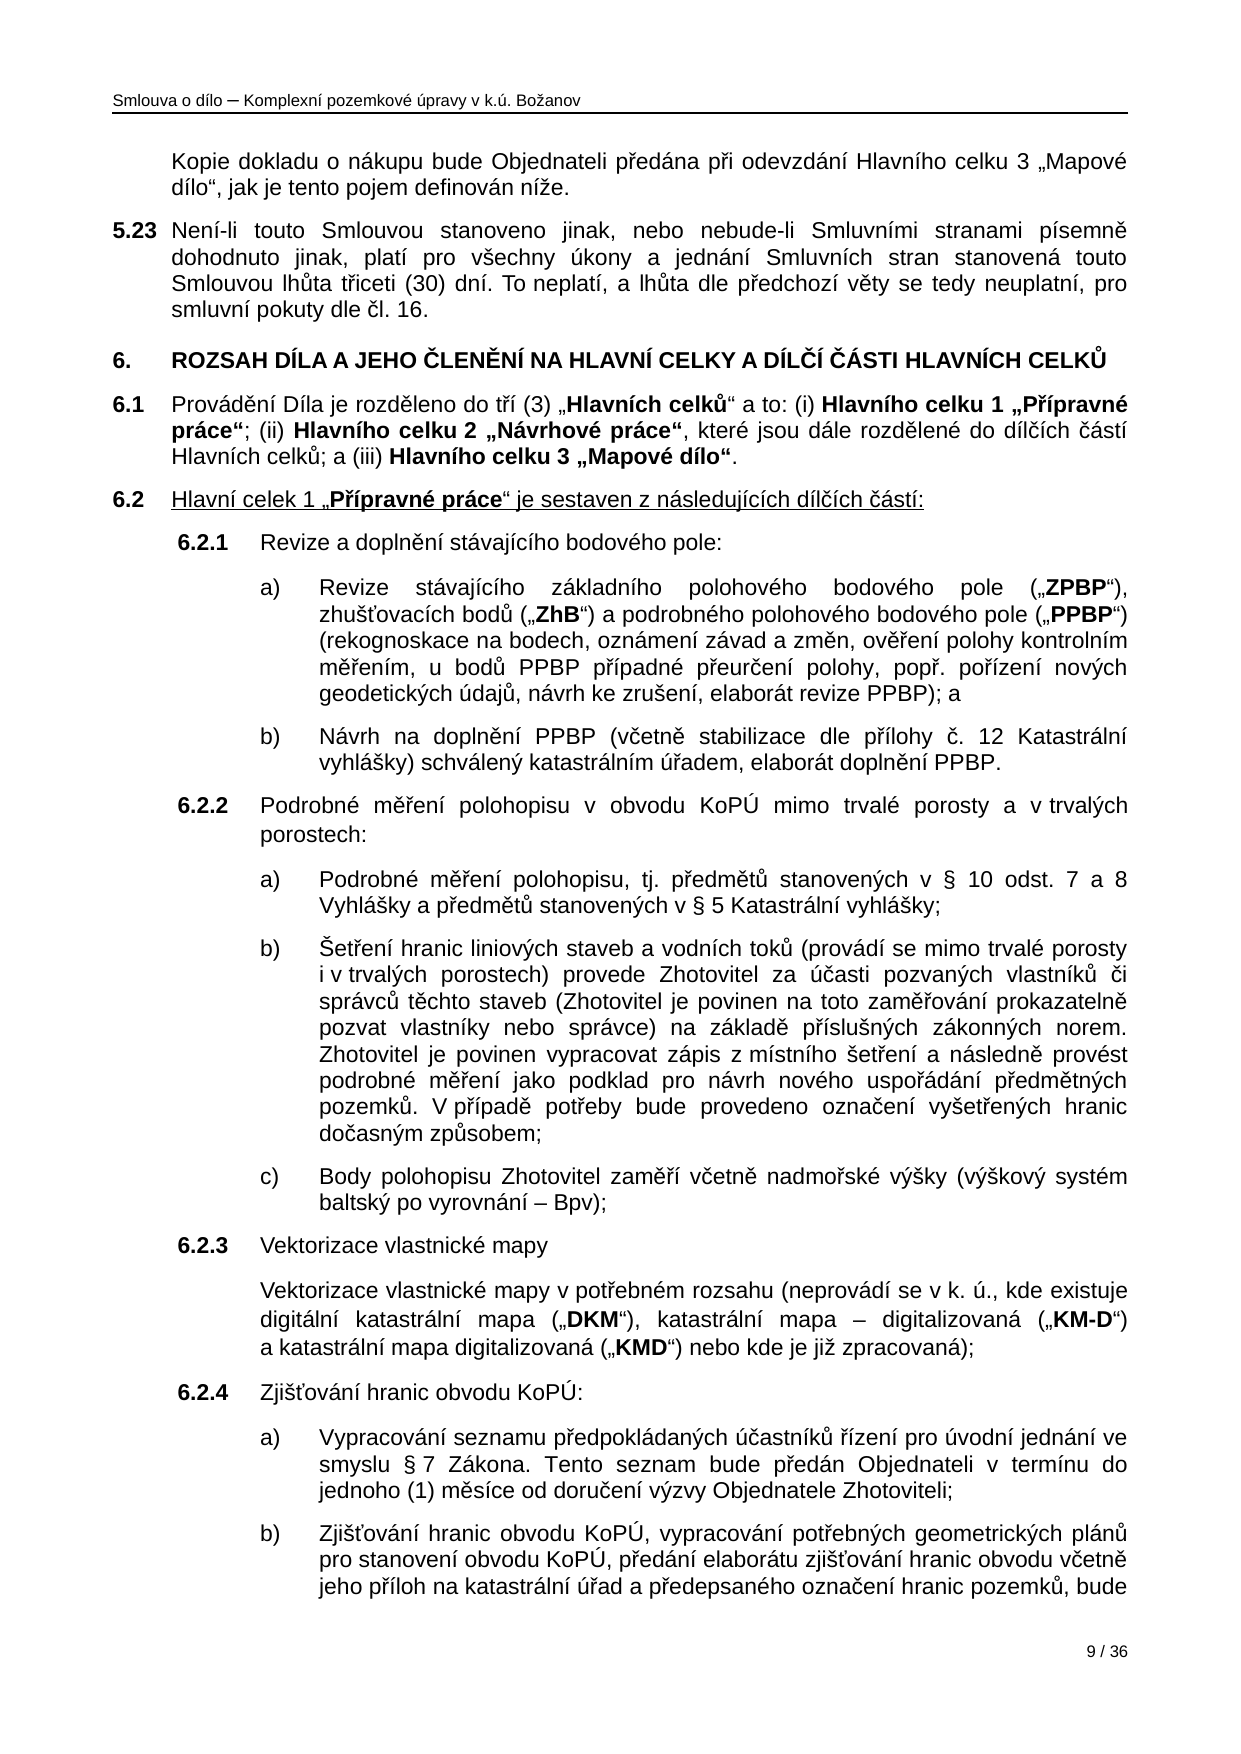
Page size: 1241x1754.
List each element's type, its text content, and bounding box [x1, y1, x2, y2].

text Vektorizace vlastnické mapy [177, 1232, 1128, 1258]
text Hlavní celek 1 „Přípravné práce“ je sestaven z následujících dílčích částí: [112, 486, 1128, 513]
list Vektorizace vlastnické mapy v potřebném rozsahu (neprovádí se v k. ú., kde existuje digitální katastrální mapa („DKM“), katastrální mapa – digitalizovaná („KM-D“) a katastrální mapa digitalizovaná („KMD“) nebo kde je již zpracovaná); [260, 1277, 1128, 1360]
list Podrobné měření polohopisu, tj. předmětů stanovených v § 10 odst. 7 a 8 Vyhlášky a předmětů stanovených v § 5 Katastrální vyhlášky; [260, 866, 1128, 918]
list Vypracování seznamu předpokládaných účastníků řízení pro úvodní jednání ve smyslu § 7 Zákona. Tento seznam bude předán Objednateli v termínu do jednoho (1) měsíce od doručení výzvy Objednatele Zhotoviteli; [260, 1424, 1128, 1503]
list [260, 1520, 1128, 1599]
text Rozsah díla a jeho členění na hlavní celky a dílčí části Hlavních celků [112, 347, 1128, 374]
list Šetření hranic liniových staveb a vodních toků (provádí se mimo trvalé porosty i v trvalých porostech) provede Zhotovitel za účasti pozvaných vlastníků či správců těchto staveb (Zhotovitel je povinen na toto zaměřování prokazatelně pozvat vlastníky nebo správce) na základě příslušných zákonných norem. Zhotovitel je povinen vypracovat zápis z místního šetření a následně provést podrobné měření jako podklad pro návrh nového uspořádání předmětných pozemků. V případě potřeby bude provedeno označení vyšetřených hranic dočasným způsobem; [260, 935, 1128, 1146]
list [171, 148, 1128, 200]
text Zjišťování hranic obvodu KoPÚ: [177, 1379, 1128, 1405]
text Provádění Díla je rozděleno do tří (3) „Hlavních celků“ a to: (i) Hlavního celku 1 „Přípravné práce“; (ii) Hlavního celku 2 „Návrhové práce“, které jsou dále rozdělené do dílčích částí Hlavních celků; a (iii) Hlavního celku 3 „Mapové dílo“. [112, 391, 1128, 469]
text Není-li touto Smlouvou stanoveno jinak, nebo nebude-li Smluvními stranami písemně dohodnuto jinak, platí pro všechny úkony a jednání Smluvních stran stanovená touto Smlouvou lhůta třiceti (30) dní. To neplatí, a lhůta dle předchozí věty se tedy neuplatní, pro smluvní pokuty dle čl. 16. [112, 217, 1128, 322]
list Revize stávajícího základního polohového bodového pole („ZPBP“), zhušťovacích bodů („ZhB“) a podrobného polohového bodového pole („PPBP“) (rekognoskace na bodech, oznámení závad a změn, ověření polohy kontrolním měřením, u bodů PPBP případné přeurčení polohy, popř. pořízení nových geodetických údajů, návrh ke zrušení, elaborát revize PPBP); a [260, 574, 1128, 706]
list Body polohopisu Zhotovitel zaměří včetně nadmořské výšky (výškový systém baltský po vyrovnání – Bpv); [260, 1163, 1128, 1215]
text Revize a doplnění stávajícího bodového pole: [177, 529, 1128, 556]
text Podrobné měření polohopisu v obvodu KoPÚ mimo trvalé porosty a v trvalých porostech: [177, 792, 1128, 847]
list Návrh na doplnění PPBP (včetně stabilizace dle přílohy č. 12 Katastrální vyhlášky) schválený katastrálním úřadem, elaborát doplnění PPBP. [260, 723, 1128, 776]
